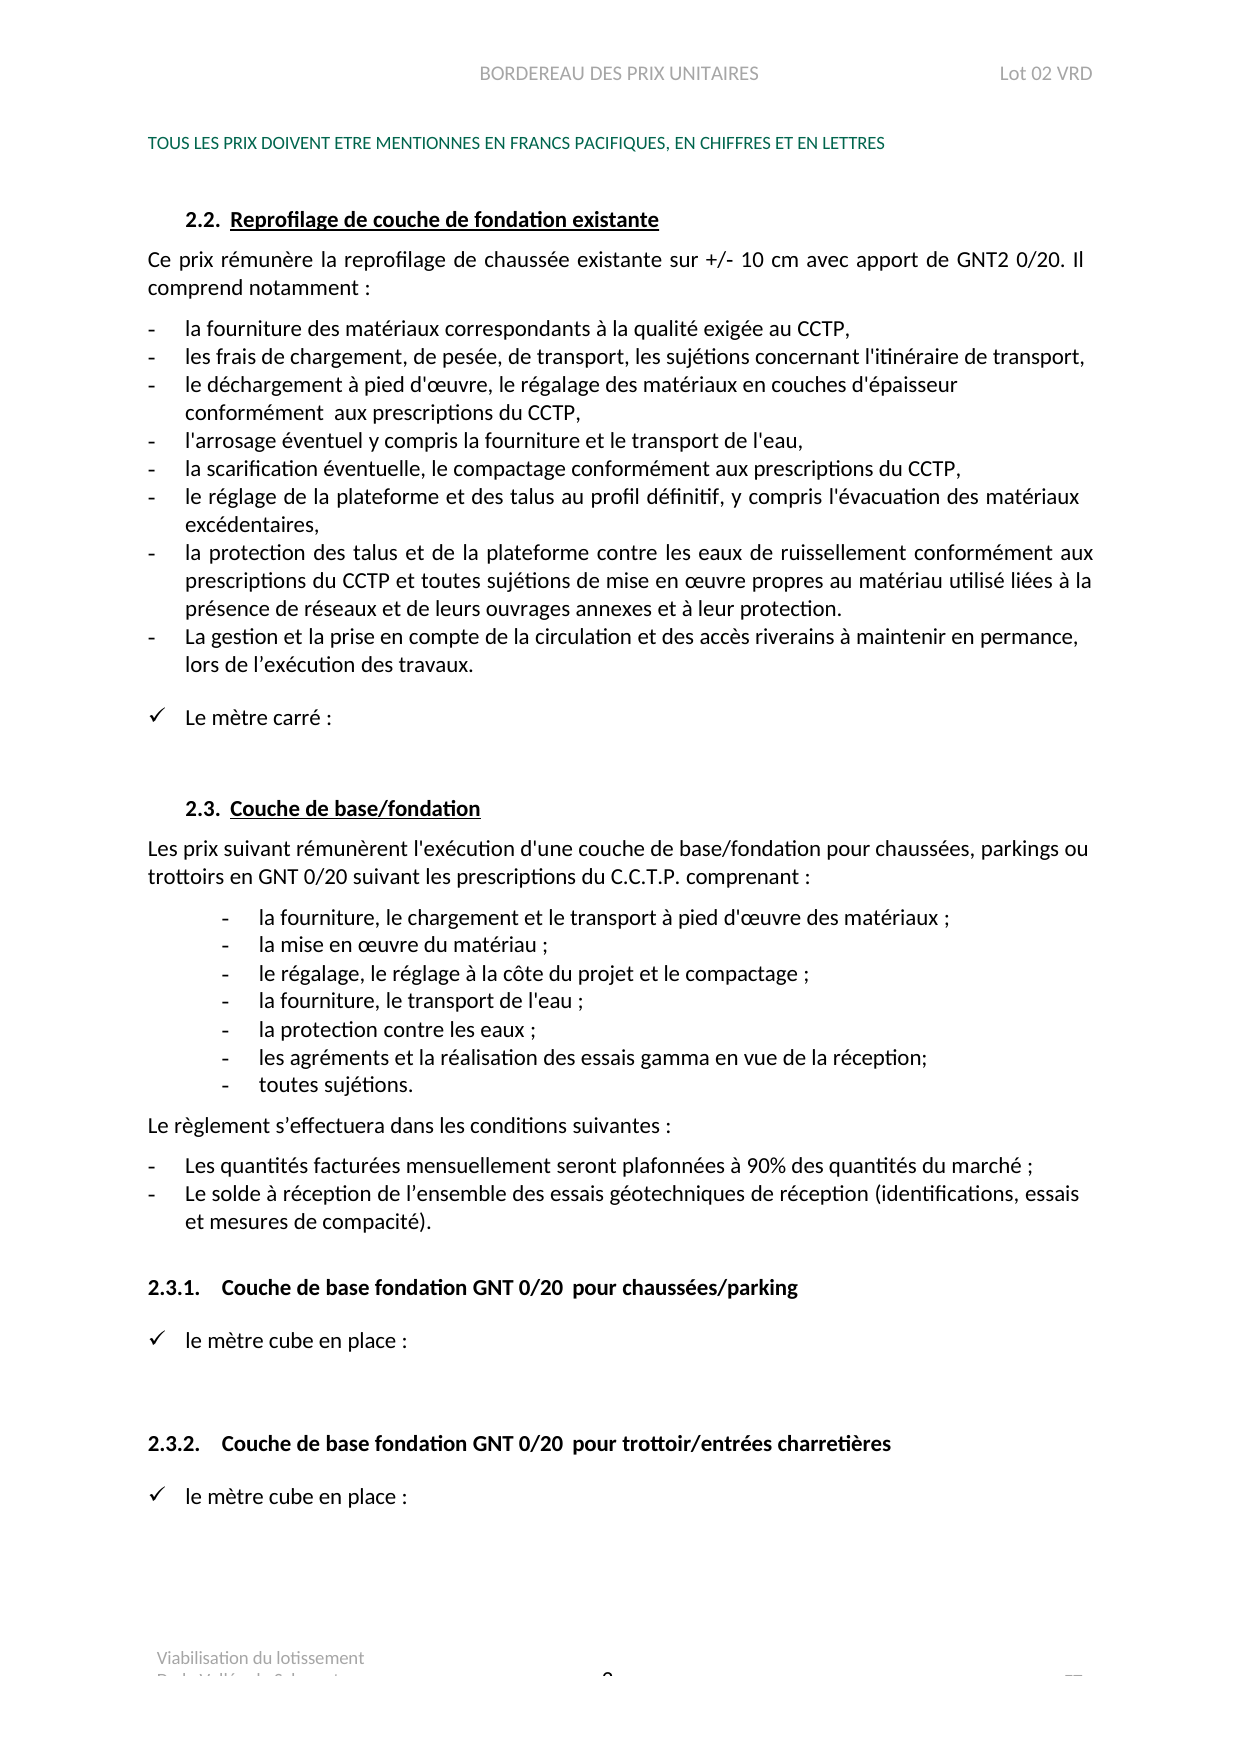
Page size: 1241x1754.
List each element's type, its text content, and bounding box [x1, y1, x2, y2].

list Le solde à réception de l’ensemble des essais géotechniques de réception (identifications, essais et mesures de compacité). [148, 1179, 1093, 1236]
list toutes sujétions. [221, 1071, 1105, 1098]
list l'arrosage éventuel y compris la fourniture et le transport de l'eau, [148, 426, 1105, 454]
list le réglage de la plateforme et des talus au profil définitif, y compris l'évacuation des matériaux excédentaires, [148, 482, 1093, 538]
subtitle Reprofilage de couche de fondation existante [185, 205, 1105, 233]
subtitle Couche de base/fondation [185, 794, 1105, 822]
list les frais de chargement, de pesée, de transport, les sujétions concernant l'itinéraire de transport, [148, 342, 1105, 370]
list La gestion et la prise en compte de la circulation et des accès riverains à maintenir en permance, lors de l’exécution des travaux. [148, 622, 1093, 678]
list la mise en œuvre du matériau ; [221, 931, 1105, 959]
text Ce prix rémunère la reprofilage de chaussée existante sur +/‐ 10 cm avec apport de GNT2 0/20. Il comprend notamment : [148, 245, 1093, 301]
list la fourniture, le transport de l'eau ; [221, 987, 1105, 1015]
list la scarification éventuelle, le compactage conformément aux prescriptions du CCTP, [148, 454, 1105, 482]
list le mètre cube en place : [148, 1482, 1105, 1510]
list le mètre cube en place : [148, 1326, 1105, 1354]
subtitle Couche de base fondation GNT 0/20 pour chaussées/parking [148, 1273, 1105, 1301]
list la fourniture des matériaux correspondants à la qualité exigée au CCTP, [148, 314, 1105, 342]
text TOUS LES PRIX DOIVENT ETRE MENTIONNES EN FRANCS PACIFIQUES, EN CHIFFRES ET EN LETTRES [148, 132, 1105, 154]
list les agréments et la réalisation des essais gamma en vue de la réception; [221, 1043, 1105, 1071]
text Les prix suivant rémunèrent l'exécution d'une couche de base/fondation pour chaussées, parkings ou trottoirs en GNT 0/20 suivant les prescriptions du C.C.T.P. comprenant : [148, 834, 1093, 890]
list Les quantités facturées mensuellement seront plafonnées à 90% des quantités du marché ; [148, 1152, 1105, 1179]
list la fourniture, le chargement et le transport à pied d'œuvre des matériaux ; [221, 903, 1105, 931]
text Le règlement s’effectuera dans les conditions suivantes : [148, 1111, 1105, 1139]
list le déchargement à pied d'œuvre, le régalage des matériaux en couches d'épaisseur conformément aux prescriptions du CCTP, [148, 370, 1093, 426]
list la protection contre les eaux ; [221, 1015, 1105, 1043]
subtitle Couche de base fondation GNT 0/20 pour trottoir/entrées charretières [148, 1429, 1105, 1457]
list le régalage, le réglage à la côte du projet et le compactage ; [221, 959, 1105, 987]
list Le mètre carré : [148, 703, 1105, 731]
list la protection des talus et de la plateforme contre les eaux de ruissellement conformément aux prescriptions du CCTP et toutes sujétions de mise en œuvre propres au matériau utilisé liées à la présence de réseaux et de leurs ouvrages annexes et à leur protection. [148, 538, 1093, 622]
